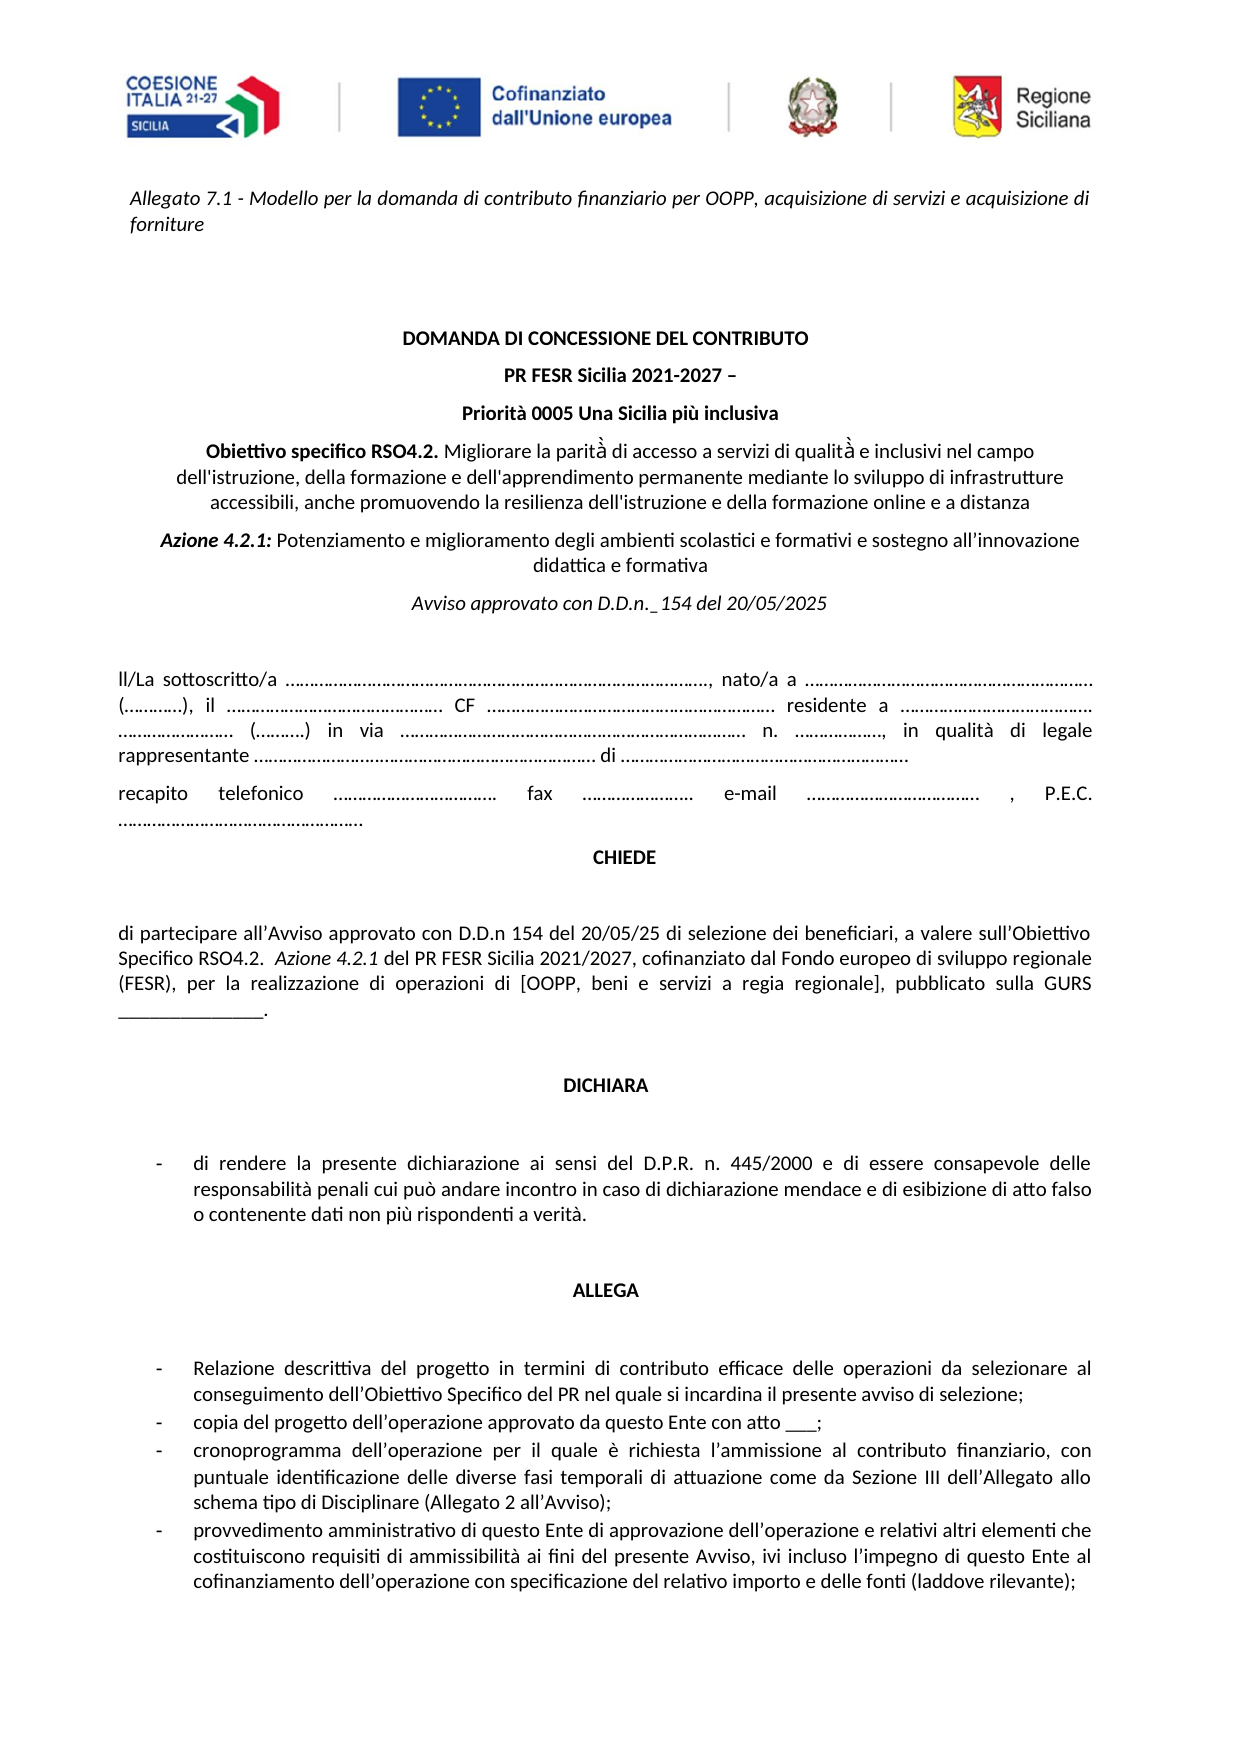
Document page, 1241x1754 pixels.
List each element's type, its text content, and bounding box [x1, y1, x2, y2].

text DOMANDA DI CONCESSIONE DEL CONTRIBUTO [118, 325, 1093, 350]
text ALLEGA [118, 1277, 1093, 1303]
list Relazione descrittiva del progetto in termini di contributo efficace delle operazioni da selezionare al conseguimento dell’Obiettivo Specifico del PR nel quale si incardina il presente avviso di selezione; [156, 1353, 1093, 1407]
text DICHIARA [118, 1072, 1093, 1097]
title PR FESR Sicilia 2021-2027 – [148, 363, 1093, 388]
text ll/La sottoscritto/a ……………………………………………………………………………., nato/a a …………………………………………………… (…………), il ……………………………………… CF …………………………………………………… residente a ………………………………….…………………… (……….) in via ……………………………………………………………… n. ………………, in qualità di legale rappresentante ……………………..……………………………………… di …………………………………………………… [118, 666, 1093, 768]
list provvedimento amministrativo di questo Ente di approvazione dell’operazione e relativi altri elementi che costituiscono requisiti di ammissibilità ai fini del presente Avviso, ivi incluso l’impegno di questo Ente al cofinanziamento dell’operazione con specificazione del relativo importo e delle fonti (laddove rilevante); [156, 1515, 1093, 1594]
text di partecipare all’Avviso approvato con D.D.n 154 del 20/05/25 di selezione dei beneficiari, a valere sull’Obiettivo Specifico RSO4.2. Azione 4.2.1 del PR FESR Sicilia 2021/2027, cofinanziato dal Fondo europeo di sviluppo regionale (FESR), per la realizzazione di operazioni di [OOPP, beni e servizi a regia regionale], pubblicato sulla GURS ______________. [118, 920, 1093, 1021]
picture [118, 73, 1094, 147]
list cronoprogramma dell’operazione per il quale è richiesta l’ammissione al contributo finanziario, con puntuale identificazione delle diverse fasi temporali di attuazione come da Sezione III dell’Allegato allo schema tipo di Disciplinare (Allegato 2 all’Avviso); [156, 1435, 1093, 1515]
subtitle Allegato 7.1 - Modello per la domanda di contributo finanziario per OOPP, acquisizione di servizi e acquisizione di forniture [130, 186, 1093, 236]
title Azione 4.2.1: Potenziamento e miglioramento degli ambienti scolastici e formativi e sostegno all’innovazione didattica e formativa [148, 527, 1093, 578]
title Avviso approvato con D.D.n._154 del 20/05/2025 [148, 591, 1093, 616]
list copia del progetto dell’operazione approvato da questo Ente con atto ___; [156, 1407, 1093, 1435]
list di rendere la presente dichiarazione ai sensi del D.P.R. n. 445/2000 e di essere consapevole delle responsabilità penali cui può andare incontro in caso di dichiarazione mendace e di esibizione di atto falso o contenente dati non più rispondenti a verità. [156, 1148, 1093, 1227]
list CHIEDE [156, 844, 1093, 869]
title Priorità 0005 Una Sicilia più inclusiva [148, 401, 1093, 426]
text recapito telefonico ……………………………. fax ………………….. e-mail ……………………………… , P.E.C. …………………………………………… [118, 781, 1093, 831]
title Obiettivo specifico RSO4.2. Migliorare la parità̀ di accesso a servizi di qualità̀ e inclusivi nel campo dell'istruzione, della formazione e dell'apprendimento permanente mediante lo sviluppo di infrastrutture accessibili, anche promuovendo la resilienza dell'istruzione e della formazione online e a distanza [148, 438, 1093, 515]
